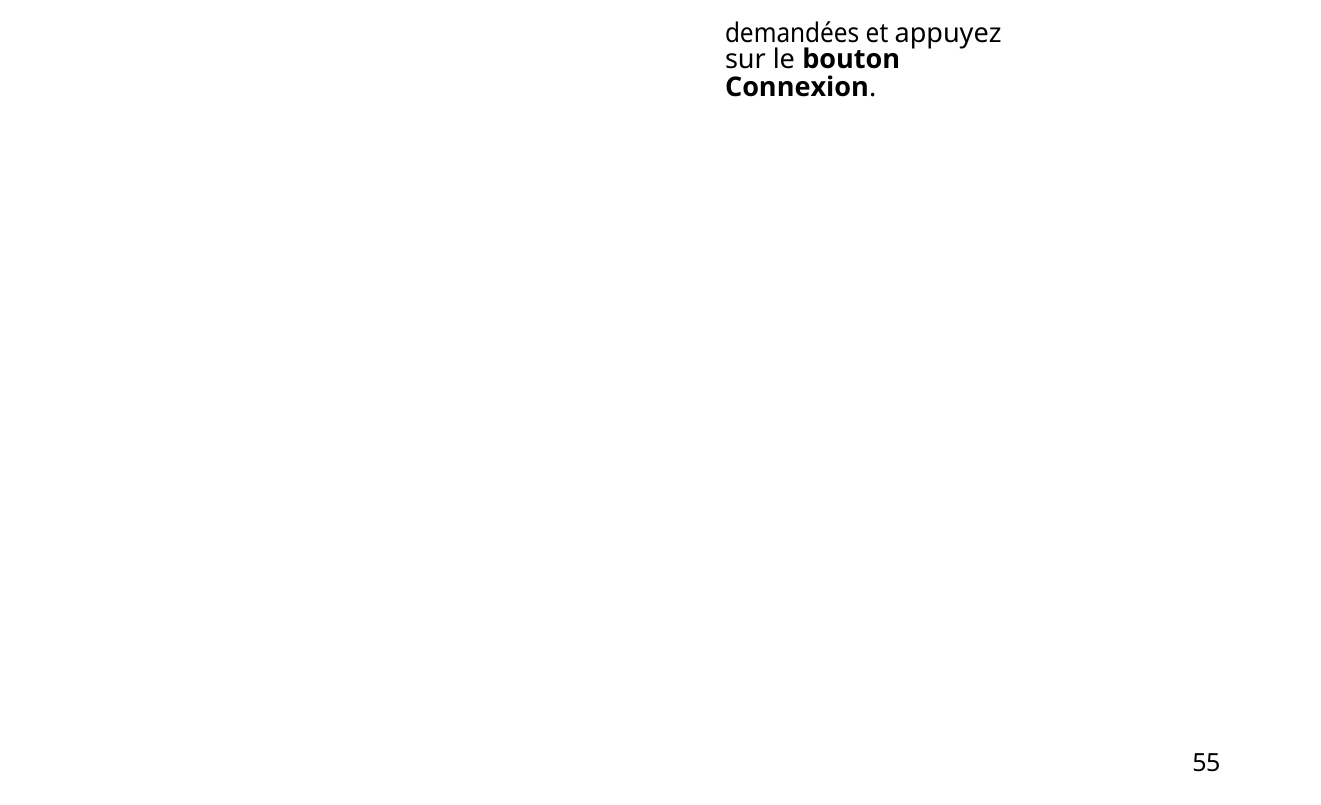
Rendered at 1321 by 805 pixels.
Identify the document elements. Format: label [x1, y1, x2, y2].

list [702, 21, 1045, 104]
